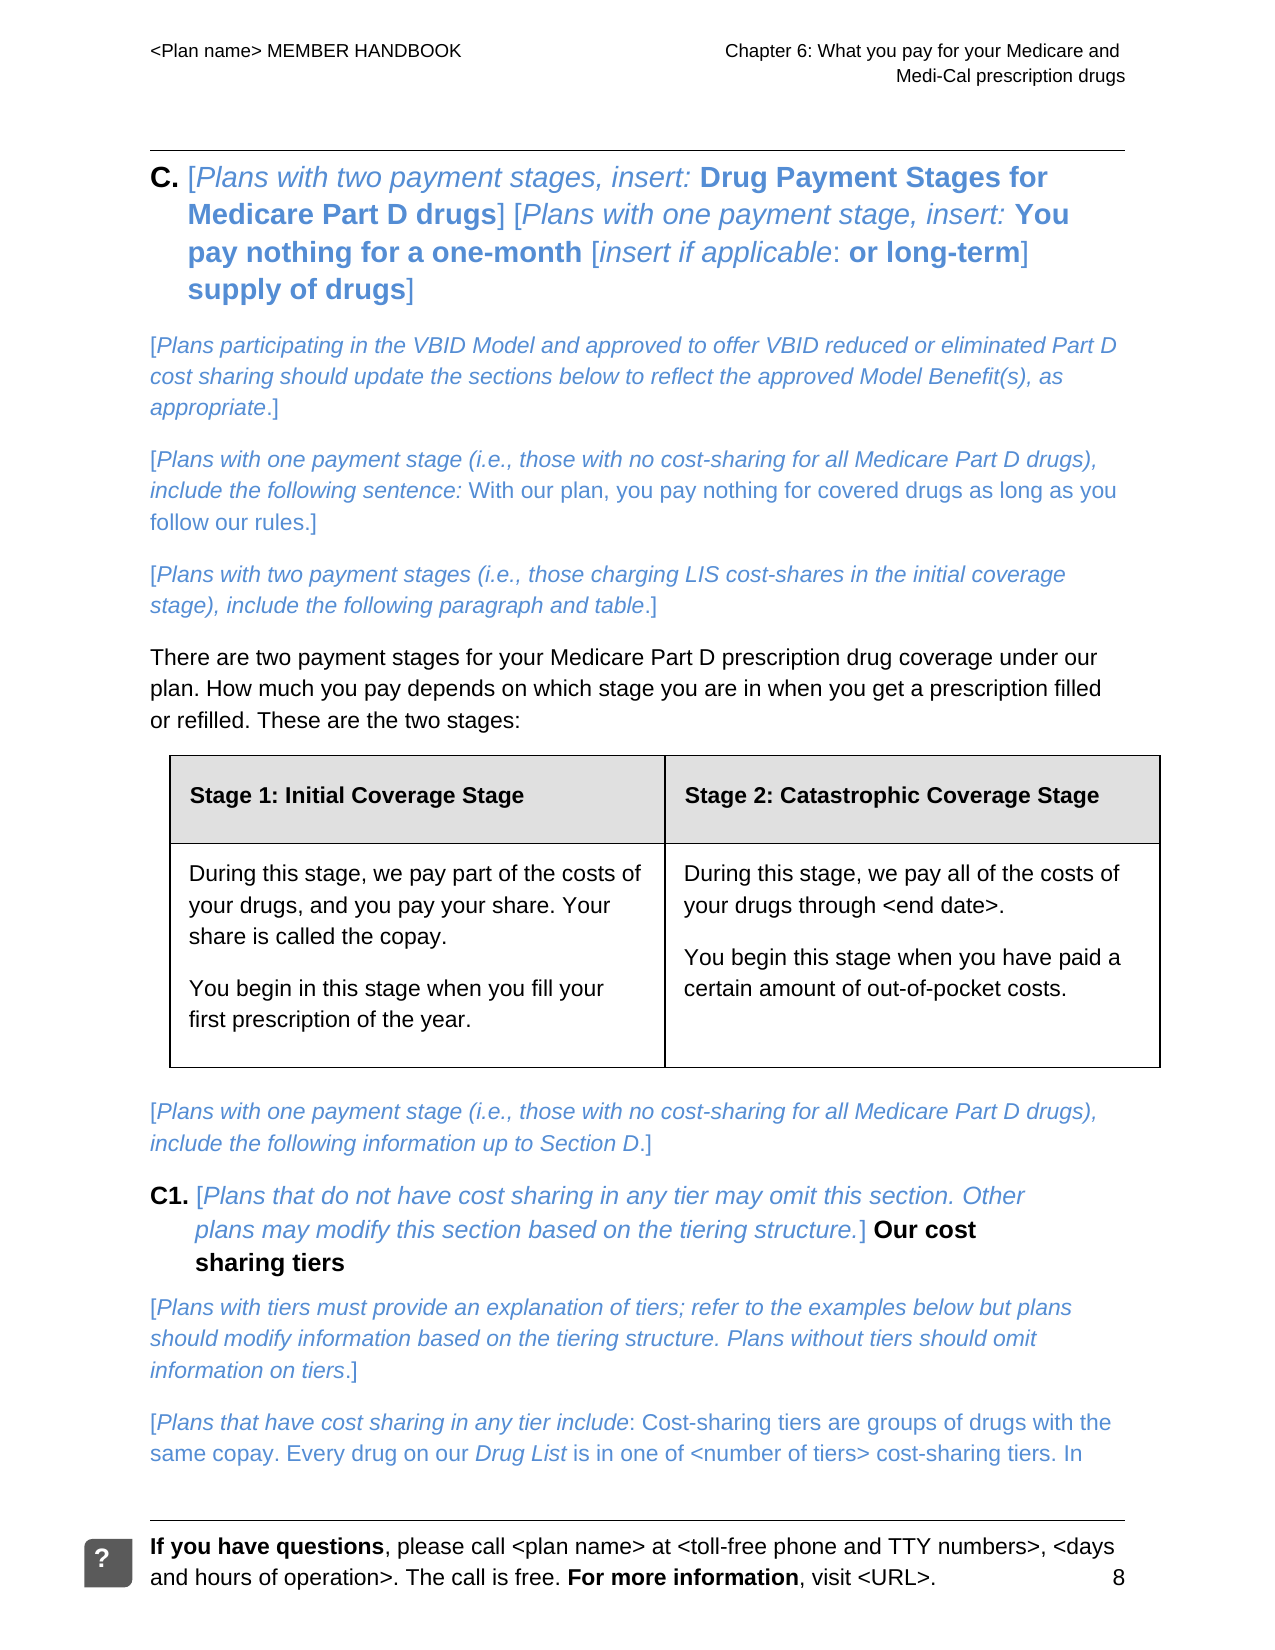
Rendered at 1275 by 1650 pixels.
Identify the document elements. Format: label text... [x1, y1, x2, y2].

table_cell During this stage, we pay all of the costs of your drugs through <end date>. You begin this stage when you have paid a certain amount of out-of-pocket costs. [666, 844, 1159, 1067]
text [Plans with two payment stages (i.e., those charging LIS cost-shares in the initial coverage stage), include the following paragraph and table.] [150, 557, 1125, 620]
text There are two payment stages for your Medicare Part D prescription drug coverage under our plan. How much you pay depends on which stage you are in when you get a prescription filled or refilled. These are the two stages: [150, 641, 1125, 734]
table_cell During this stage, we pay part of the costs of your drugs, and you pay your share. Your share is called the copay. You begin in this stage when you fill your first prescription of the year. [171, 844, 664, 1067]
subtitle C1. [Plans that do not have cost sharing in any tier may omit this section. Other plans may modify this section based on the tiering structure.] Our cost sharing tiers [150, 1178, 1050, 1278]
text [Plans with one payment stage (i.e., those with no cost-sharing for all Medicare Part D drugs), include the following sentence: With our plan, you pay nothing for covered drugs as long as you follow our rules.] [150, 443, 1125, 536]
table_header Stage 2: Catastrophic Coverage Stage [666, 756, 1159, 843]
table_header Stage 1: Initial Coverage Stage [171, 756, 664, 843]
text [Plans with tiers must provide an explanation of tiers; refer to the examples below but plans should modify information based on the tiering structure. Plans without tiers should omit information on tiers.] [150, 1291, 1125, 1384]
text [Plans with one payment stage (i.e., those with no cost-sharing for all Medicare Part D drugs), include the following information up to Section D.] [150, 1095, 1125, 1157]
text [Plans participating in the VBID Model and approved to offer VBID reduced or eliminated Part D cost sharing should update the sections below to reflect the approved Model Benefit(s), as appropriate.] [150, 328, 1125, 422]
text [150, 1405, 1125, 1468]
subtitle [Plans with two payment stages, insert: Drug Payment Stages for Medicare Part D drugs] [Plans with one payment stage, insert: You pay nothing for a one-month [insert if applicable: or long-term] supply of drugs] [150, 151, 1125, 307]
